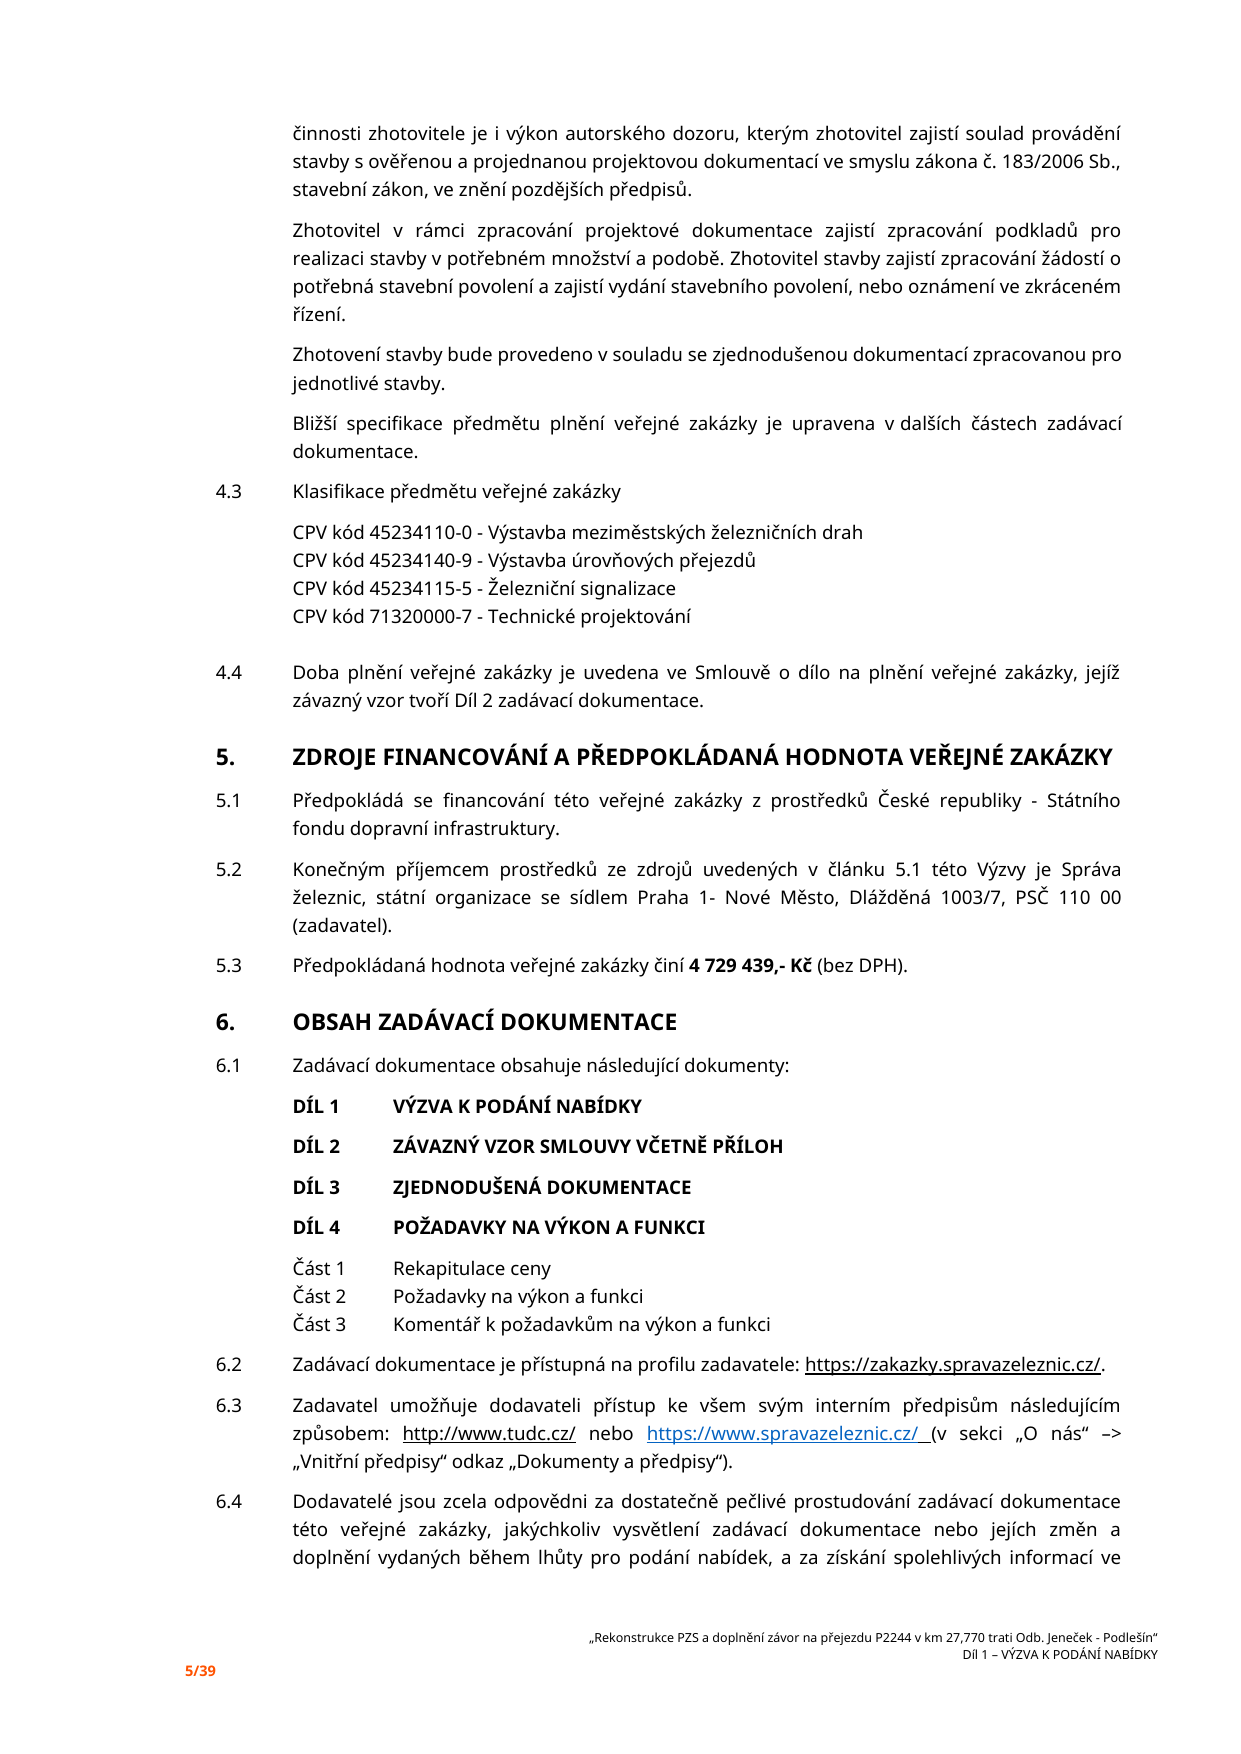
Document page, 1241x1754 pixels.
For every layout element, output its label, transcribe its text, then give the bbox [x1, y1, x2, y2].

text Zhotovení stavby bude provedeno v souladu se zjednodušenou dokumentací zpracovanou pro jednotlivé stavby. [292, 342, 1122, 395]
text Zadávací dokumentace obsahuje následující dokumenty: [216, 1052, 1122, 1078]
text OBSAH ZADÁVACÍ DOKUMENTACE [216, 1006, 1122, 1037]
text Zadávací dokumentace je přístupná na profilu zadavatele: https://zakazky.spravazeleznic.cz/. [216, 1352, 1122, 1377]
text Zhotovitel v rámci zpracování projektové dokumentace zajistí zpracování podkladů pro realizaci stavby v potřebném množství a podobě. Zhotovitel stavby zajistí zpracování žádostí o potřebná stavební povolení a zajistí vydání stavebního povolení, nebo oznámení ve zkráceném řízení. [292, 217, 1122, 327]
text DÍL 4 POŽADAVKY NA VÝKON A FUNKCI [292, 1214, 1122, 1240]
text CPV kód 71320000-7 - Technické projektování [292, 603, 1122, 629]
text DÍL 1 VÝZVA K PODÁNÍ NABÍDKY [292, 1093, 1122, 1118]
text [292, 121, 1122, 202]
text Doba plnění veřejné zakázky je uvedena ve Smlouvě o dílo na plnění veřejné zakázky, jejíž závazný vzor tvoří Díl 2 zadávací dokumentace. [216, 659, 1122, 713]
text Klasifikace předmětu veřejné zakázky [216, 479, 1122, 504]
text Konečným příjemcem prostředků ze zdrojů uvedených v článku 5.1 této Výzvy je Správa železnic, státní organizace se sídlem Praha 1- Nové Město, Dlážděná 1003/7, PSČ 110 00 (zadavatel). [216, 856, 1122, 937]
text Bližší specifikace předmětu plnění veřejné zakázky je upravena v dalších částech zadávací dokumentace. [292, 410, 1122, 464]
text DÍL 2 ZÁVAZNÝ VZOR SMLOUVY VČETNĚ PŘÍLOH [292, 1133, 1122, 1159]
text CPV kód 45234110-0 - Výstavba meziměstských železničních drah [292, 519, 1122, 545]
text CPV kód 45234115-5 - Železniční signalizace [292, 575, 1122, 601]
text Zadavatel umožňuje dodavateli přístup ke všem svým interním předpisům následujícím způsobem: http://www.tudc.cz/ nebo https://www.spravazeleznic.cz/ (v sekci „O nás“ –> „Vnitřní předpisy“ odkaz „Dokumenty a předpisy“). [216, 1392, 1122, 1474]
text CPV kód 45234140-9 - Výstavba úrovňových přejezdů [292, 547, 1122, 573]
text Část 3 Komentář k požadavkům na výkon a funkci [292, 1311, 1122, 1337]
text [216, 1489, 1122, 1570]
text ZDROJE FINANCOVÁNÍ A PŘEDPOKLÁDANÁ HODNOTA VEŘEJNÉ ZAKÁZKY [216, 741, 1122, 772]
text Předpokládaná hodnota veřejné zakázky činí 4 729 439,- Kč (bez DPH). [216, 952, 1122, 978]
text DÍL 3 ZJEDNODUŠENÁ DOKUMENTACE [292, 1174, 1122, 1199]
text Část 2 Požadavky na výkon a funkci [292, 1283, 1122, 1308]
text Předpokládá se financování této veřejné zakázky z prostředků České republiky - Státního fondu dopravní infrastruktury. [216, 787, 1122, 841]
text Část 1 Rekapitulace ceny [292, 1255, 1122, 1281]
